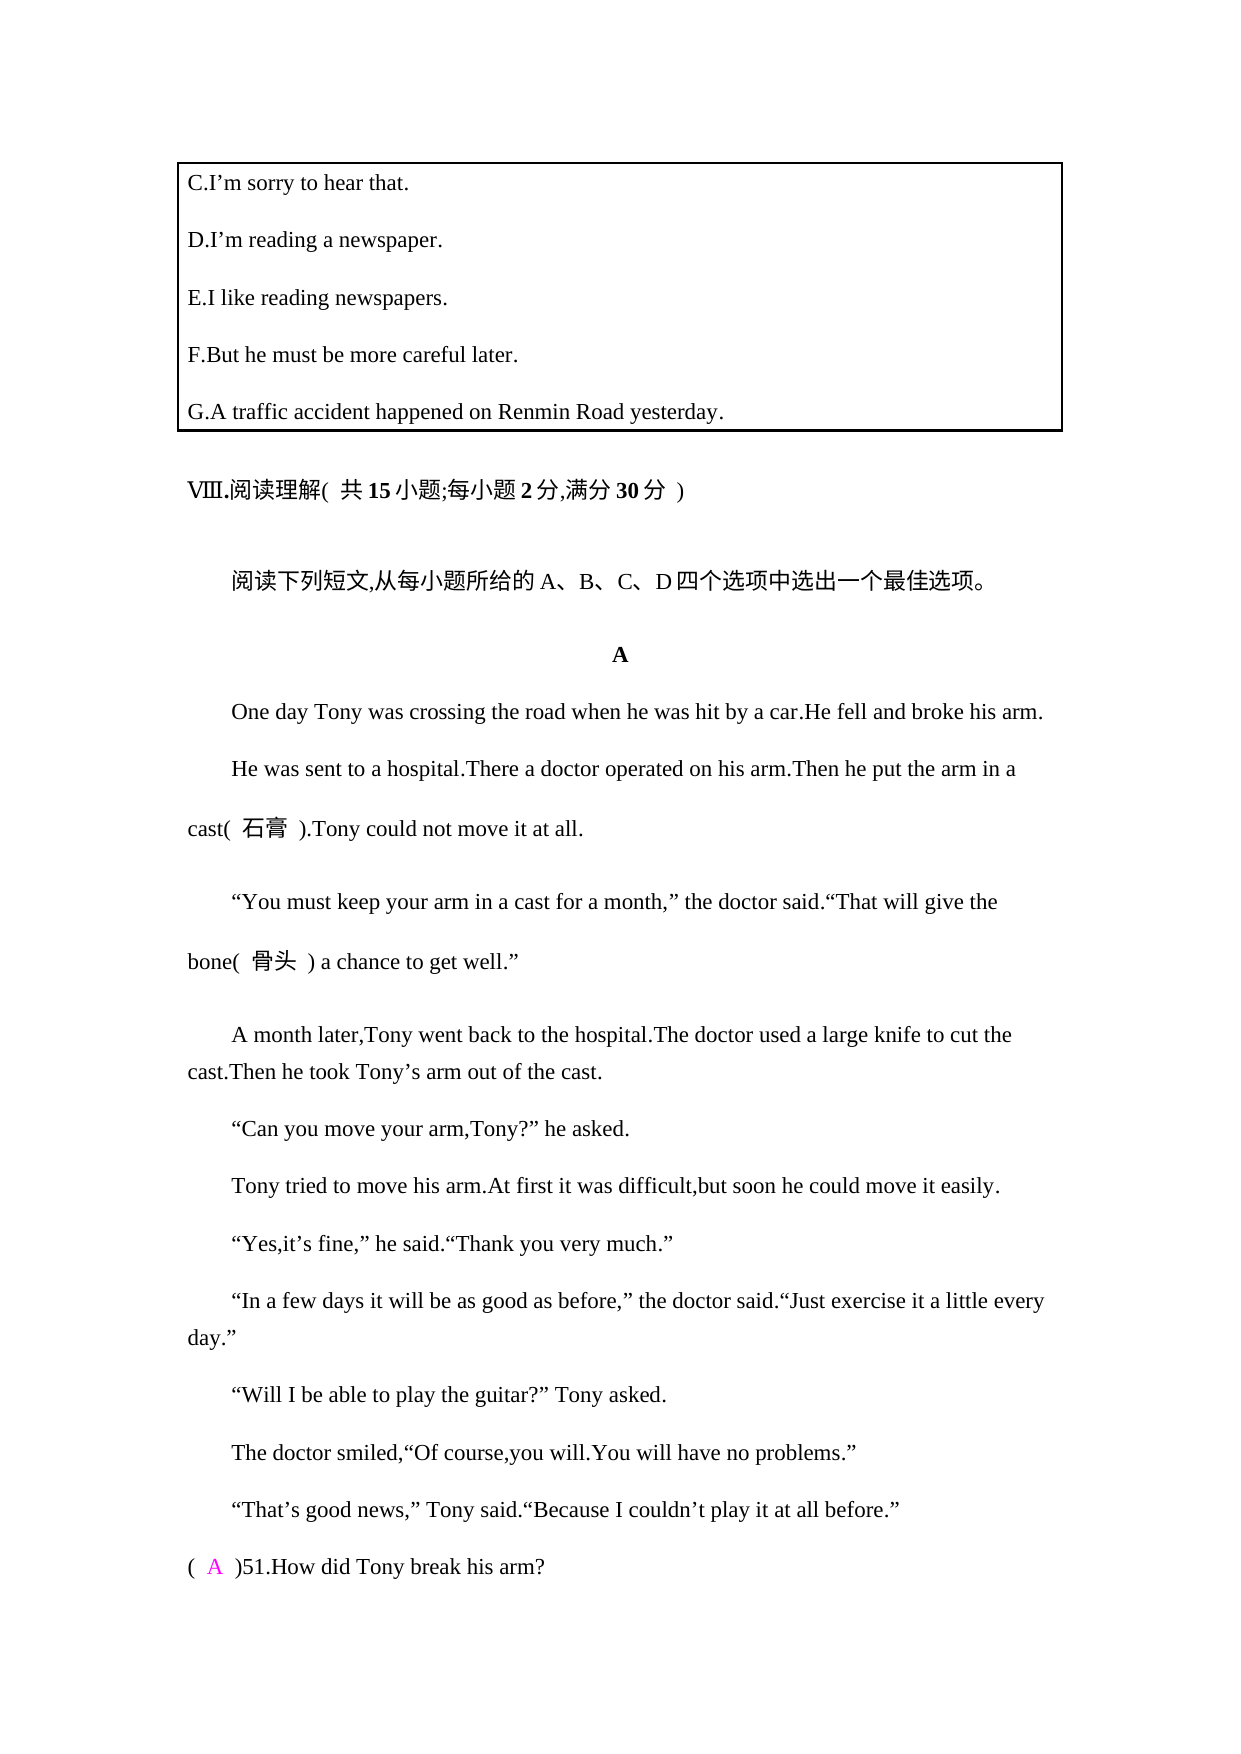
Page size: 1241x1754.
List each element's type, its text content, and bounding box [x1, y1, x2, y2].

text “That’s good news,” Tony said.“Because I couldn’t play it at all before.” [187, 1493, 1053, 1525]
text A month later,Tony went back to the hospital.The doctor used a large knife to cut the cast.Then he took Tony’s arm out of the cast. [187, 1018, 1053, 1088]
text He was sent to a hospital.There a doctor operated on his arm.Then he put the arm in a cast( 石膏 ).Tony could not move it at all. [187, 752, 1053, 859]
text “In a few days it will be as good as before,” the doctor said.“Just exercise it a little every day.” [187, 1284, 1053, 1354]
text ( A )51.How did Tony break his arm? [187, 1550, 1053, 1582]
text “You must keep your arm in a cast for a month,” the doctor said.“That will give the bone( 骨头 ) a chance to get well.” [187, 885, 1053, 992]
text “Can you move your arm,Tony?” he asked. [187, 1112, 1053, 1145]
text “Will I be able to play the guitar?” Tony asked. [187, 1378, 1053, 1411]
text Tony tried to move his arm.At first it was difficult,but soon he could move it easily. [187, 1169, 1053, 1202]
text D.I’m reading a newspaper. [179, 219, 1061, 256]
text Ⅷ.阅读理解( 共15小题;每小题2分,满分30分 ) [187, 456, 1053, 521]
text F.But he must be more careful later. [179, 333, 1061, 370]
text G.A traffic accident happened on Renmin Road yesterday. [179, 391, 1061, 429]
text A [187, 638, 1053, 670]
text “Yes,it’s fine,” he said.“Thank you very much.” [187, 1227, 1053, 1259]
text E.I like reading newspapers. [179, 276, 1061, 313]
text 阅读下列短文,从每小题所给的A、B、C、D四个选项中选出一个最佳选项。 [187, 547, 1053, 612]
text The doctor smiled,“Of course,you will.You will have no problems.” [187, 1436, 1053, 1468]
text One day Tony was crossing the road when he was hit by a car.He fell and broke his arm. [187, 695, 1053, 727]
text C.I’m sorry to hear that. [179, 164, 1061, 199]
